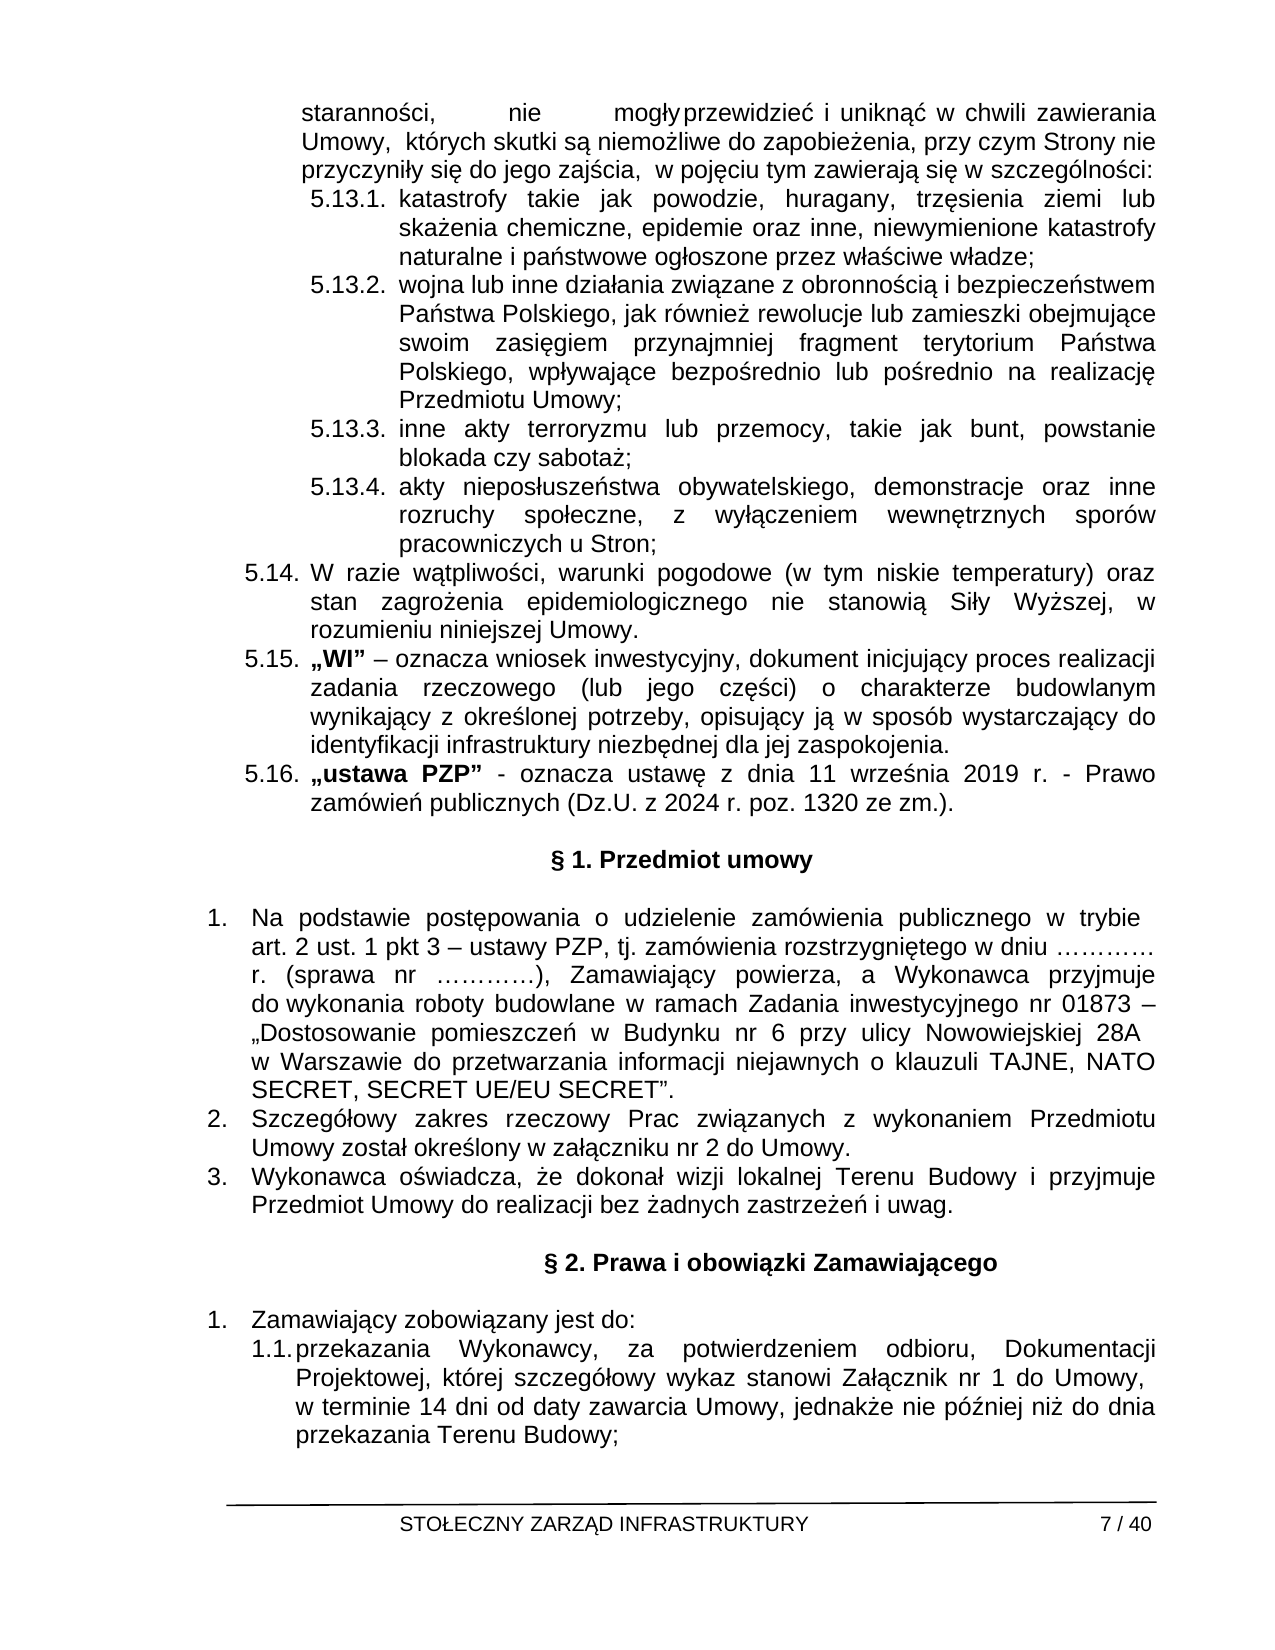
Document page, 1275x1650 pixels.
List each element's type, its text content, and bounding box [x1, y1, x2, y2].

list akty nieposłuszeństwa obywatelskiego, demonstracje oraz inne rozruchy społeczne, z wyłączeniem wewnętrznych sporów pracowniczych u Stron; [310, 472, 1157, 558]
list „ustawa PZP” - oznacza ustawę z dnia 11 września 2019 r. - Prawo zamówień publicznych (Dz.U. z 2024 r. poz. 1320 ze zm.). [244, 759, 1157, 817]
list Zamawiający zobowiązany jest do: [207, 1305, 1157, 1334]
list katastrofy takie jak powodzie, huragany, trzęsienia ziemi lub skażenia chemiczne, epidemie oraz inne, niewymienione katastrofy naturalne i państwowe ogłoszone przez właściwe władze; [310, 184, 1157, 270]
list inne akty terroryzmu lub przemocy, takie jak bunt, powstanie blokada czy sabotaż; [310, 414, 1157, 472]
list wojna lub inne działania związane z obronnością i bezpieczeństwem Państwa Polskiego, jak również rewolucje lub zamieszki obejmujące swoim zasięgiem przynajmniej fragment terytorium Państwa Polskiego, wpływające bezpośrednio lub pośrednio na realizację Przedmiotu Umowy; [310, 270, 1157, 414]
list W razie wątpliwości, warunki pogodowe (w tym niskie temperatury) oraz stan zagrożenia epidemiologicznego nie stanowią Siły Wyższej, w rozumieniu niniejszej Umowy. [244, 558, 1157, 644]
list Szczegółowy zakres rzeczowy Prac związanych z wykonaniem Przedmiotu Umowy został określony w załączniku nr 2 do Umowy. [207, 1104, 1157, 1162]
list Wykonawca oświadcza, że dokonał wizji lokalnej Terenu Budowy i przyjmuje Przedmiot Umowy do realizacji bez żadnych zastrzeżeń i uwag. [207, 1162, 1157, 1219]
list Na podstawie postępowania o udzielenie zamówienia publicznego w trybie art. 2 ust. 1 pkt 3 – ustawy PZP, tj. zamówienia rozstrzygniętego w dniu …………r. (sprawa nr …………), Zamawiający powierza, a Wykonawca przyjmuje do wykonania roboty budowlane w ramach Zadania inwestycyjnego nr 01873 – „Dostosowanie pomieszczeń w Budynku nr 6 przy ulicy Nowowiejskiej 28A w Warszawie do przetwarzania informacji niejawnych o klauzuli TAJNE, NATO SECRET, SECRET UE/EU SECRET”. [207, 903, 1157, 1104]
text § 2. Prawa i obowiązki Zamawiającego [385, 1248, 1157, 1277]
text § 1. Przedmiot umowy [207, 845, 1157, 874]
list „WI” – oznacza wniosek inwestycyjny, dokument inicjujący proces realizacji zadania rzeczowego (lub jego części) o charakterze budowlanym wynikający z określonej potrzeby, opisujący ją w sposób wystarczający do identyfikacji infrastruktury niezbędnej dla jej zaspokojenia. [244, 644, 1157, 759]
list przekazania Wykonawcy, za potwierdzeniem odbioru, Dokumentacji Projektowej, której szczegółowy wykaz stanowi Załącznik nr 1 do Umowy, w terminie 14 dni od daty zawarcia Umowy, jednakże nie później niż do dnia przekazania Terenu Budowy; [251, 1334, 1157, 1449]
